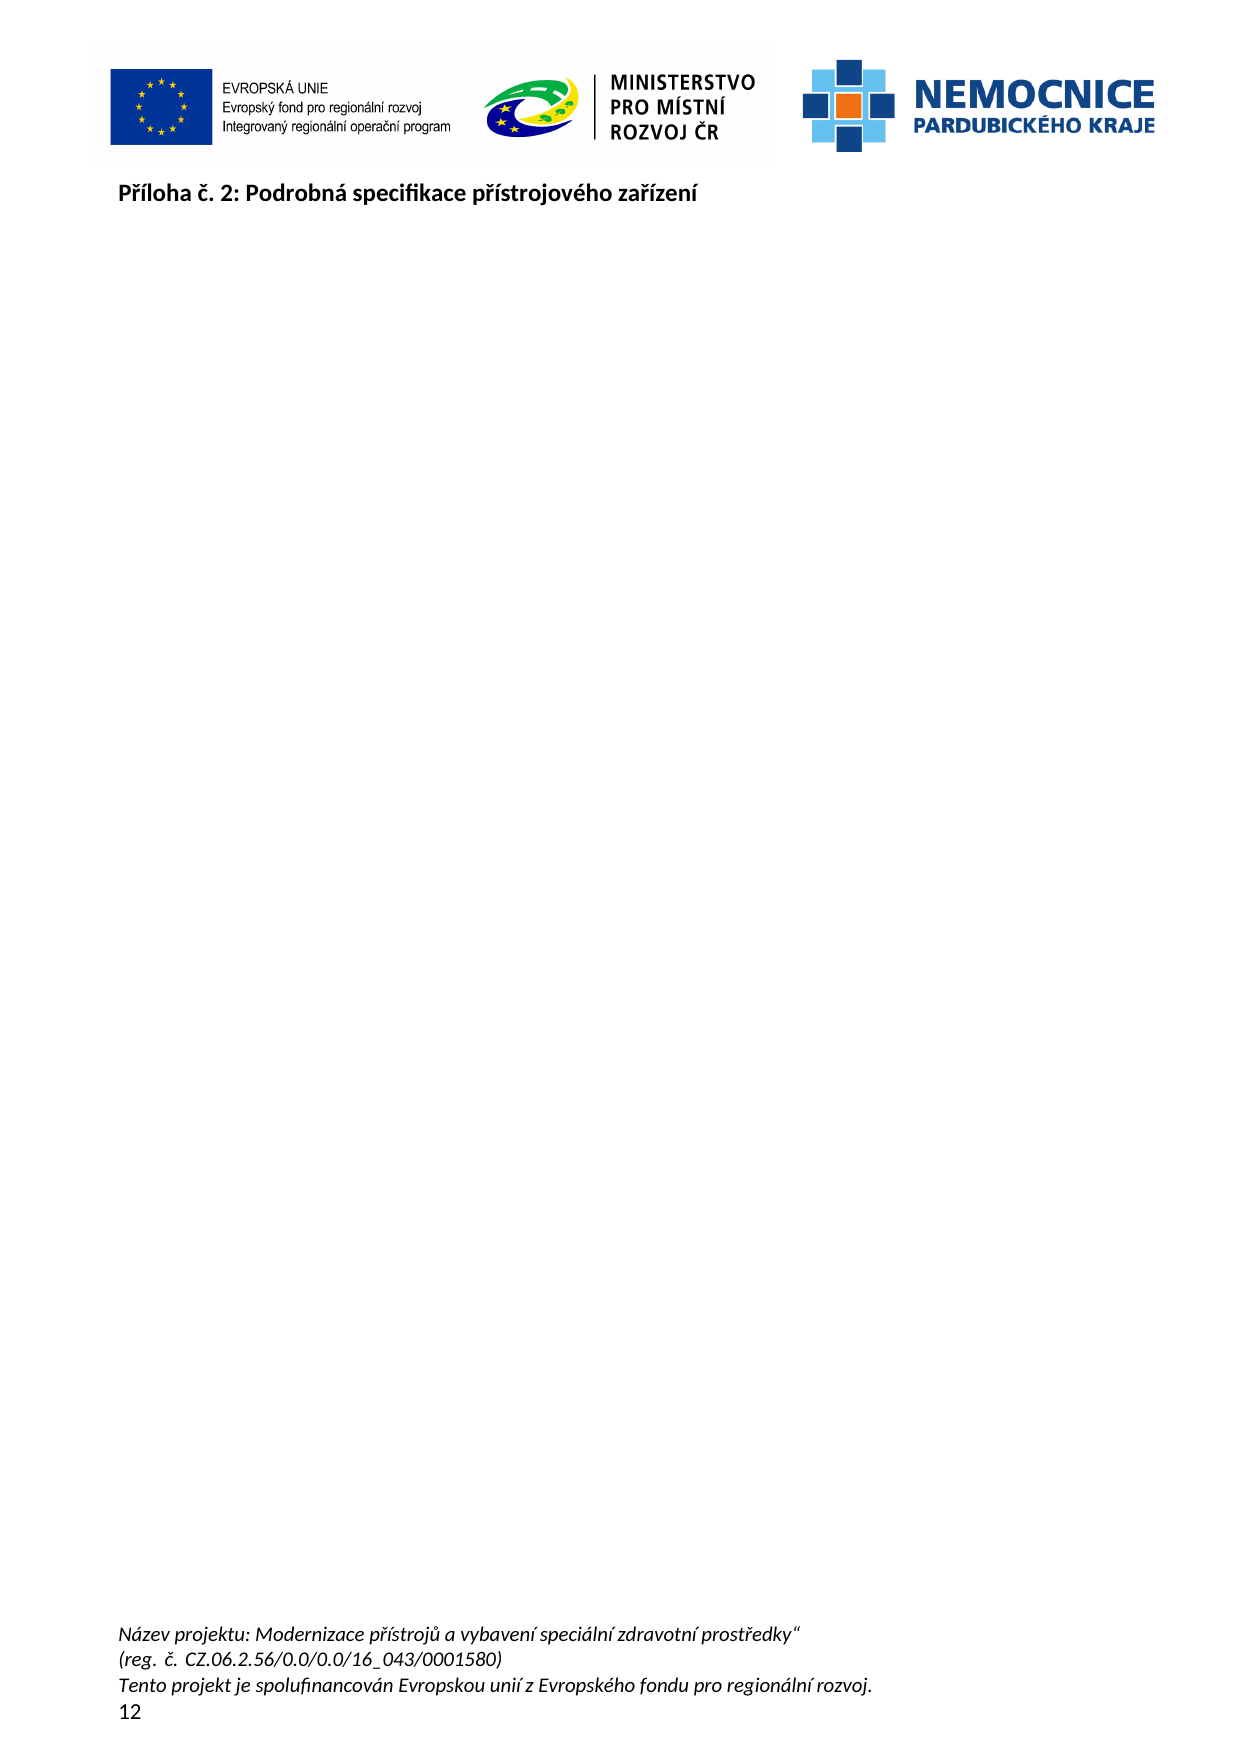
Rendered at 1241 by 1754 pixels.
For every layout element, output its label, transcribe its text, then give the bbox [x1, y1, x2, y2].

picture [801, 58, 1155, 153]
picture [88, 43, 777, 170]
text Příloha č. 2: Podrobná specifikace přístrojového zařízení [118, 177, 1122, 208]
